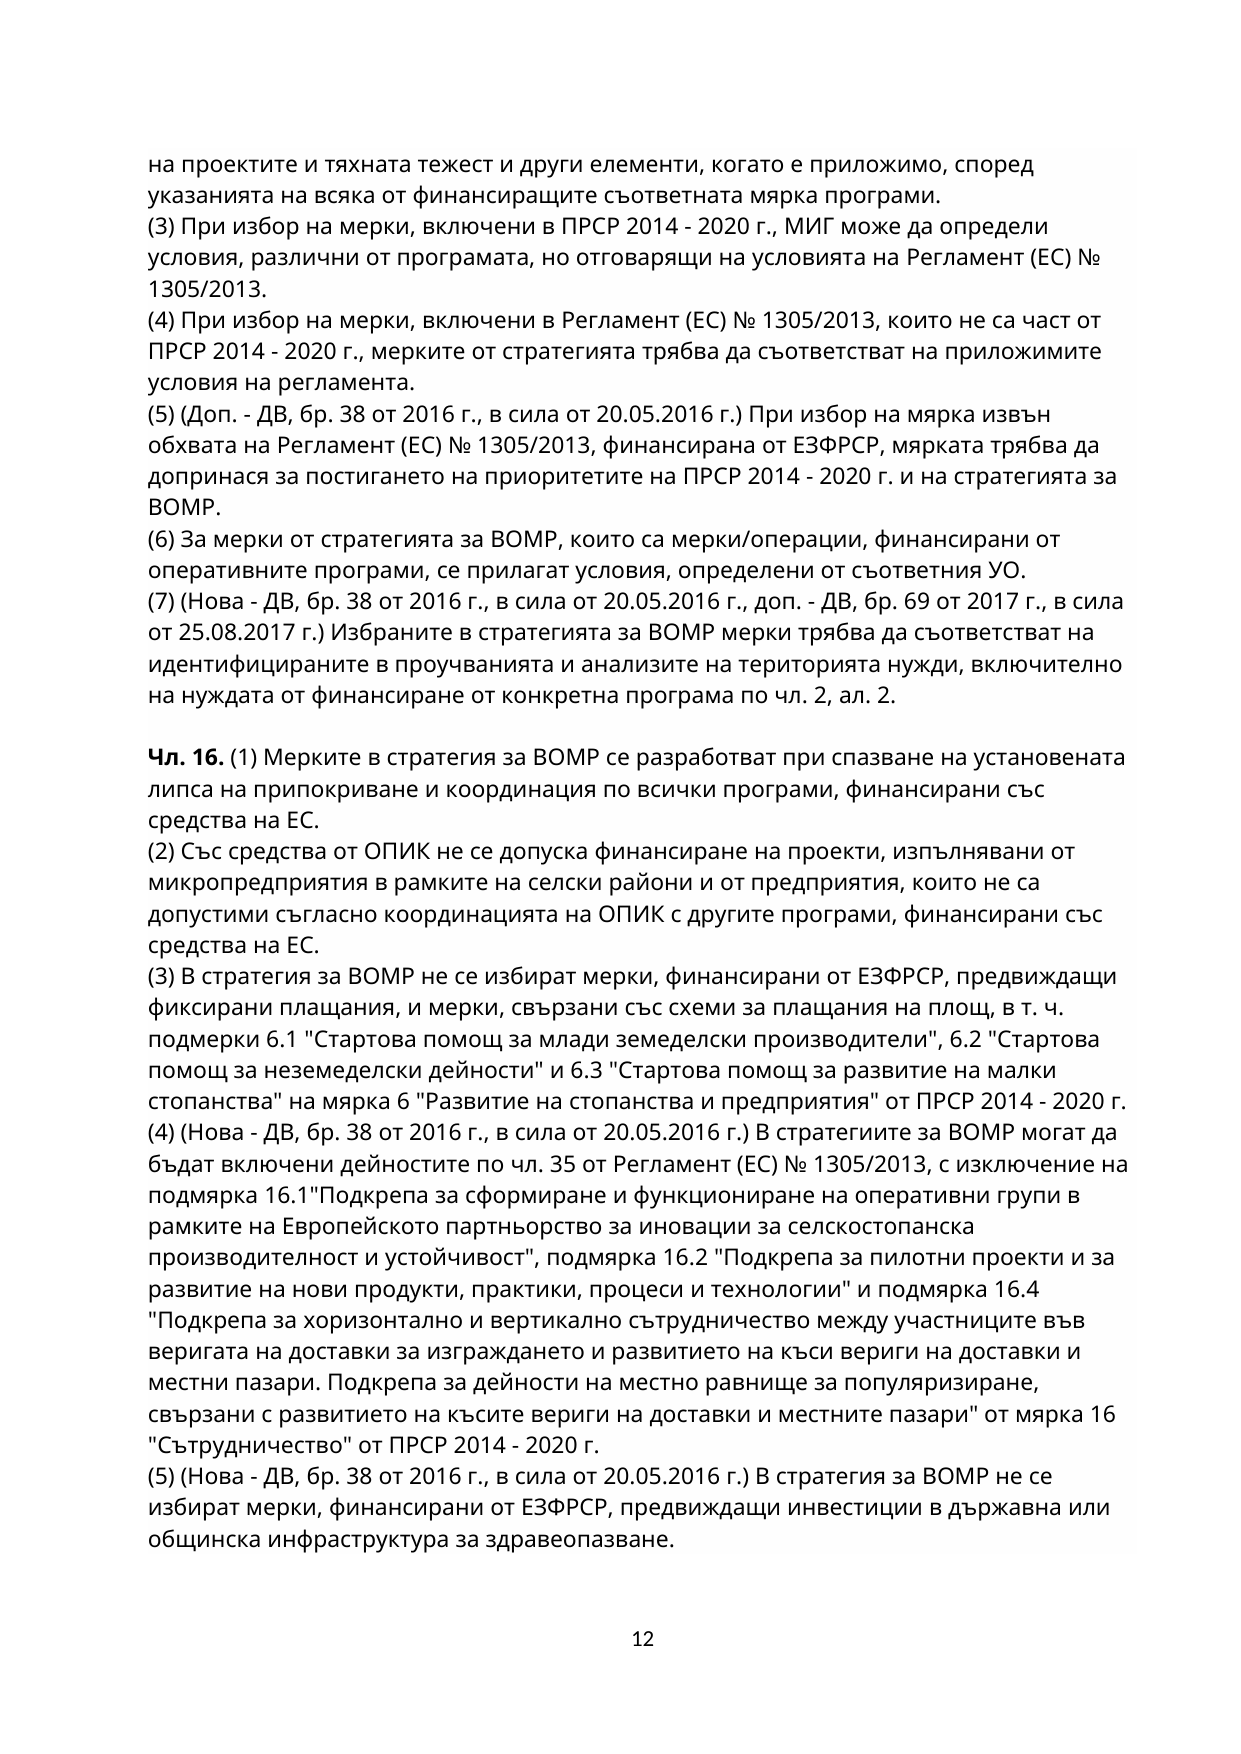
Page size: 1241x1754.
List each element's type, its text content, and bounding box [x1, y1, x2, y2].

text (5) (Нова - ДВ, бр. 38 от 2016 г., в сила от 20.05.2016 г.) В стратегия за ВОМР не се избират мерки, финансирани от ЕЗФРСР, предвиждащи инвестиции в държавна или общинска инфраструктура за здравеопазване. [148, 1460, 1137, 1554]
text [148, 148, 1137, 210]
text (5) (Доп. - ДВ, бр. 38 от 2016 г., в сила от 20.05.2016 г.) При избор на мярка извън обхвата на Регламент (EC) № 1305/2013, финансирана от ЕЗФРСР, мярката трябва да допринася за постигането на приоритетите на ПРСР 2014 - 2020 г. и на стратегията за ВОМР. [148, 398, 1137, 523]
text Чл. 16. (1) Мерките в стратегия за ВОМР се разработват при спазване на установената липса на припокриване и координация по всички програми, финансирани със средства на ЕС. [148, 741, 1137, 835]
text (7) (Нова - ДВ, бр. 38 от 2016 г., в сила от 20.05.2016 г., доп. - ДВ, бр. 69 от 2017 г., в сила от 25.08.2017 г.) Избраните в стратегията за ВОМР мерки трябва да съответстват на идентифицираните в проучванията и анализите на територията нужди, включително на нуждата от финансиране от конкретна програма по чл. 2, ал. 2. [148, 585, 1137, 710]
text (3) В стратегия за ВОМР не се избират мерки, финансирани от ЕЗФРСР, предвиждащи фиксирани плащания, и мерки, свързани със схеми за плащания на площ, в т. ч. подмерки 6.1 "Стартова помощ за млади земеделски производители", 6.2 "Стартова помощ за неземеделски дейности" и 6.3 "Стартова помощ за развитие на малки стопанства" на мярка 6 "Развитие на стопанства и предприятия" от ПРСР 2014 - 2020 г. [148, 960, 1137, 1116]
text (2) Със средства от ОПИК не се допуска финансиране на проекти, изпълнявани от микропредприятия в рамките на селски райони и от предприятия, които не са допустими съгласно координацията на ОПИК с другите програми, финансирани със средства на ЕС. [148, 835, 1137, 960]
text (3) При избор на мерки, включени в ПРСР 2014 - 2020 г., МИГ може да определи условия, различни от програмата, но отговарящи на условията на Регламент (EC) № 1305/2013. [148, 210, 1137, 304]
text (4) (Нова - ДВ, бр. 38 от 2016 г., в сила от 20.05.2016 г.) В стратегиите за ВОМР могат да бъдат включени дейностите по чл. 35 от Регламент (ЕС) № 1305/2013, с изключение на подмярка 16.1"Подкрепа за сформиране и функциониране на оперативни групи в рамките на Европейското партньорство за иновации за селскостопанска производителност и устойчивост", подмярка 16.2 "Подкрепа за пилотни проекти и за развитие на нови продукти, практики, процеси и технологии" и подмярка 16.4 "Подкрепа за хоризонтално и вертикално сътрудничество между участниците във веригата на доставки за изграждането и развитието на къси вериги на доставки и местни пазари. Подкрепа за дейности на местно равнище за популяризиране, свързани с развитието на късите вериги на доставки и местните пазари" от мярка 16 "Сътрудничество" от ПРСР 2014 - 2020 г. [148, 1116, 1137, 1460]
text (6) За мерки от стратегията за ВОМР, които са мерки/операции, финансирани от оперативните програми, се прилагат условия, определени от съответния УО. [148, 523, 1137, 585]
text (4) При избор на мерки, включени в Регламент (EC) № 1305/2013, които не са част от ПРСР 2014 - 2020 г., мерките от стратегията трябва да съответстват на приложимите условия на регламента. [148, 304, 1137, 398]
